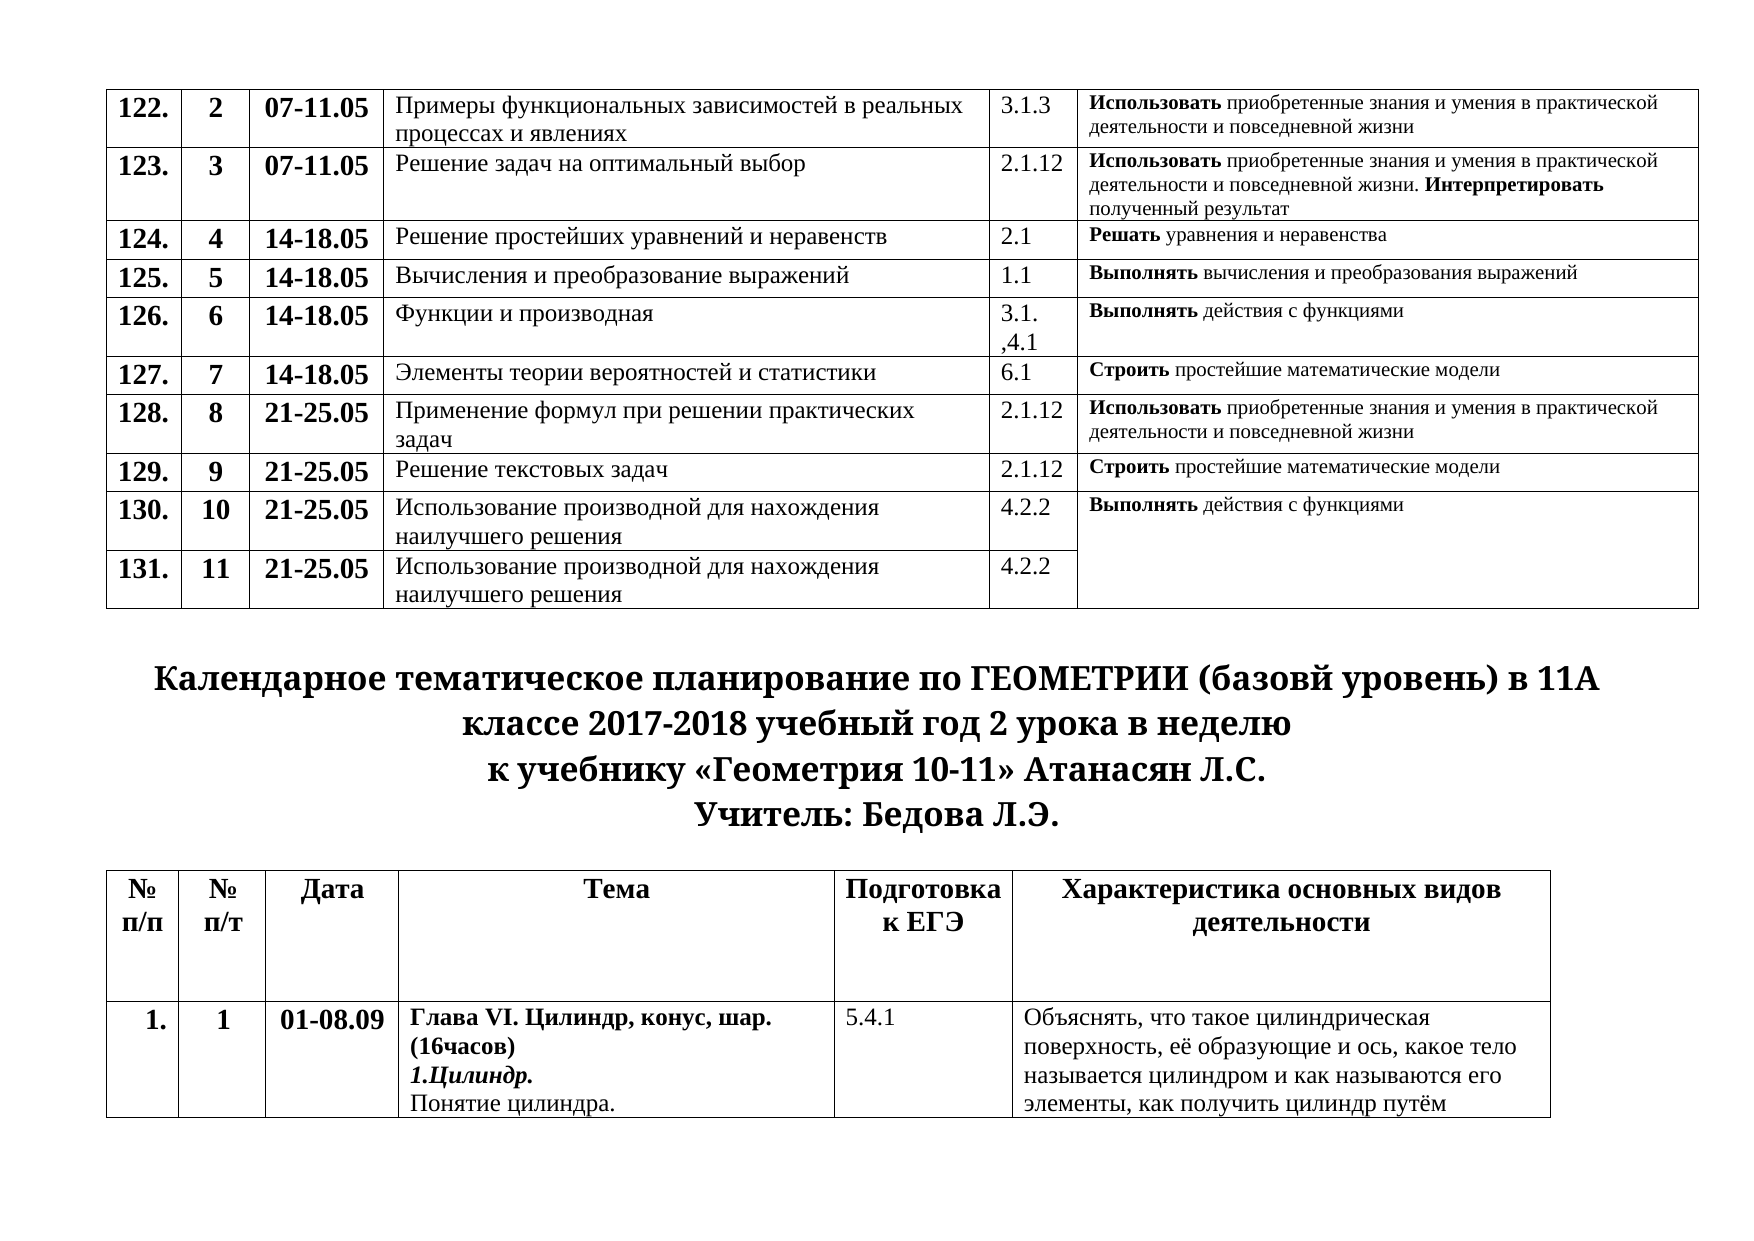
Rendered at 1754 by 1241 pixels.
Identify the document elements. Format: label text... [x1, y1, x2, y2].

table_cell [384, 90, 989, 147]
text к учебнику «Геометрия 10-11» Атанасян Л.С. [118, 746, 1636, 791]
text Учитель: Бедова Л.Э. [118, 791, 1636, 836]
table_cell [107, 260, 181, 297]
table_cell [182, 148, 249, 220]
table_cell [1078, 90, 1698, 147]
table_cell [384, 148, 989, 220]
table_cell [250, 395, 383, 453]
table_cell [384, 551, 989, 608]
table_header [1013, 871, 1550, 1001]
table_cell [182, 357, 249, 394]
text Календарное тематическое планирование по ГЕОМЕТРИИ (базовй уровень) в 11А классе 2017-2018 учебный год 2 урока в неделю [118, 655, 1636, 746]
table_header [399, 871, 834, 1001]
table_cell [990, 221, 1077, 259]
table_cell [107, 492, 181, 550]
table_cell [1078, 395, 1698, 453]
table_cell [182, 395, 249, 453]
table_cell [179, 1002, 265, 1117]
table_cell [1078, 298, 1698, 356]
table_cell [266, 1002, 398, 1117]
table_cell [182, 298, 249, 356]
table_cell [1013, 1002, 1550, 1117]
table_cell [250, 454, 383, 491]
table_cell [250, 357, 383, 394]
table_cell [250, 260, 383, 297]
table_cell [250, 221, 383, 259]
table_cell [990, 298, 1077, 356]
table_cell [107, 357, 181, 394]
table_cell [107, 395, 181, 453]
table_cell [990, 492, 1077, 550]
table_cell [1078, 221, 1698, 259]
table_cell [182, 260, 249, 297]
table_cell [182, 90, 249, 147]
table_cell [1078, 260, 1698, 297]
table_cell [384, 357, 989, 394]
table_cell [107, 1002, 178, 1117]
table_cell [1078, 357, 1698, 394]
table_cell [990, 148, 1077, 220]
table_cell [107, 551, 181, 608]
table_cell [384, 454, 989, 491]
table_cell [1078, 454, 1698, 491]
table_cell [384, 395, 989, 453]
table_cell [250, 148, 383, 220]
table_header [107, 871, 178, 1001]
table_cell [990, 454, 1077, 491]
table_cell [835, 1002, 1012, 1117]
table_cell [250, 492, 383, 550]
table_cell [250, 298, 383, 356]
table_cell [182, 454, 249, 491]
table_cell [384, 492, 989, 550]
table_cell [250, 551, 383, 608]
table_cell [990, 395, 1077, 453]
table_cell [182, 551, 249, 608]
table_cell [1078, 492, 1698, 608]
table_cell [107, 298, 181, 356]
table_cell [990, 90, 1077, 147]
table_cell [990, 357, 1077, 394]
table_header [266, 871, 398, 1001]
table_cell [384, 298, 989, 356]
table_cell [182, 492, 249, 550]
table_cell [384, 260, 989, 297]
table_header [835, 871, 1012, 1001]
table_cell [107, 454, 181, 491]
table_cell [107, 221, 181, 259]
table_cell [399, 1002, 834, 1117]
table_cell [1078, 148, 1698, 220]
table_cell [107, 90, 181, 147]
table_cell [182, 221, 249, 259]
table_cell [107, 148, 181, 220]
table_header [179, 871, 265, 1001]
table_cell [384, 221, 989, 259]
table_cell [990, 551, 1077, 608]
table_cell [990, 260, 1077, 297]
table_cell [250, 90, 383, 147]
